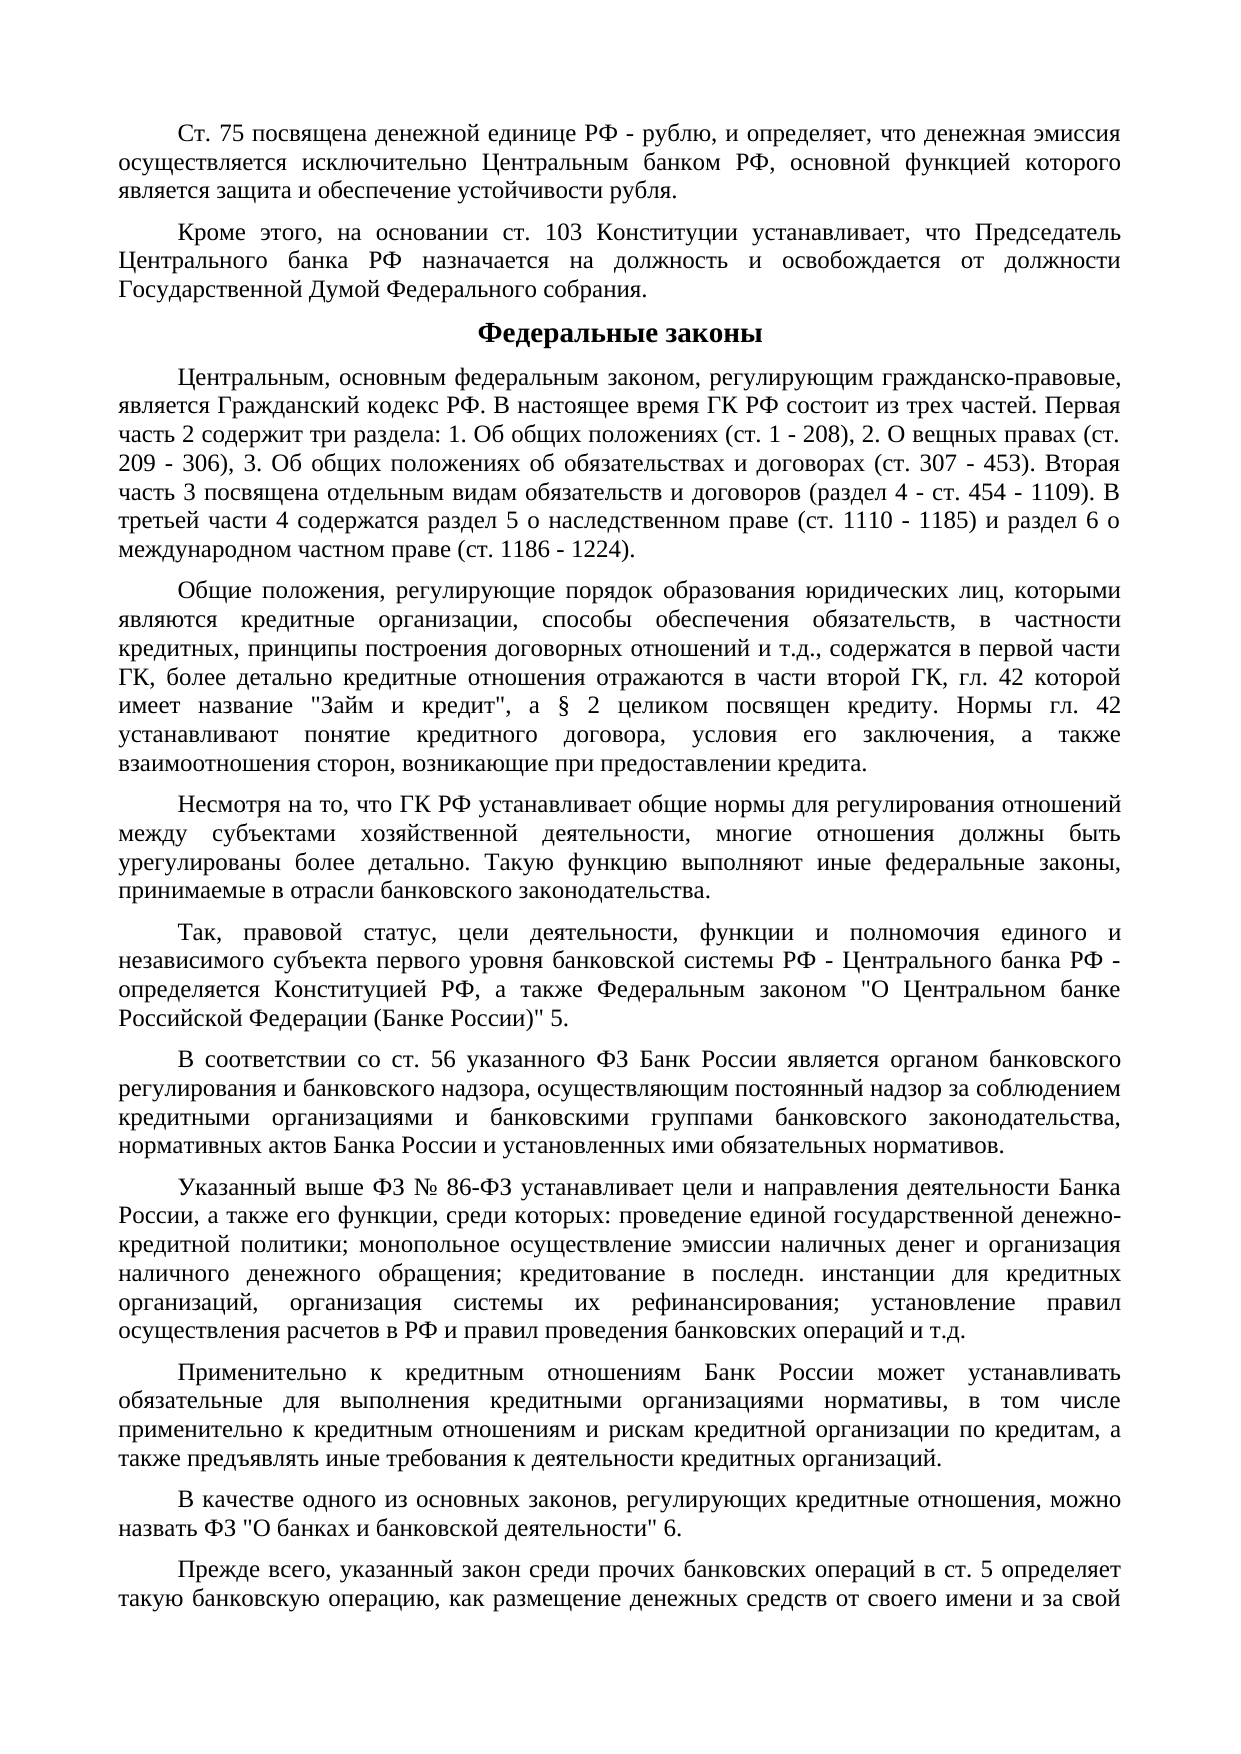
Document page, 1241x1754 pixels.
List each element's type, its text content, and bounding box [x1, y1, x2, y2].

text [118, 1554, 1122, 1612]
text Центральным, основным федеральным законом, регулирующим гражданско-правовые, является Гражданский кодекс РФ. В настоящее время ГК РФ состоит из трех частей. Первая часть 2 содержит три раздела: 1. Об общих положениях (ст. 1 - 208), 2. О вещных правах (ст. 209 - 306), 3. Об общих положениях об обязательствах и договорах (ст. 307 - 453). Вторая часть 3 посвящена отдельным видам обязательств и договоров (раздел 4 - ст. 454 - 1109). В третьей части 4 содержатся раздел 5 о наследственном праве (ст. 1110 - 1185) и раздел 6 о международном частном праве (ст. 1186 - 1224). [118, 362, 1122, 563]
text В соответствии со ст. 56 указанного ФЗ Банк России является органом банковского регулирования и банковского надзора, осуществляющим постоянный надзор за соблюдением кредитными организациями и банковскими группами банковского законодательства, нормативных актов Банка России и установленных ими обязательных нормативов. [118, 1044, 1122, 1159]
text Так, правовой статус, цели деятельности, функции и полномочия единого и независимого субъекта первого уровня банковской системы РФ - Центрального банка РФ - определяется Конституцией РФ, а также Федеральным законом "О Центральном банке Российской Федерации (Банке России)" 5. [118, 917, 1122, 1032]
text Общие положения, регулирующие порядок образования юридических лиц, которыми являются кредитные организации, способы обеспечения обязательств, в частности кредитных, принципы построения договорных отношений и т.д., содержатся в первой части ГК, более детально кредитные отношения отражаются в части второй ГК, гл. 42 которой имеет название "Займ и кредит", а § 2 целиком посвящен кредиту. Нормы гл. 42 устанавливают понятие кредитного договора, условия его заключения, а также взаимоотношения сторон, возникающие при предоставлении кредита. [118, 575, 1122, 777]
text Федеральные законы [118, 316, 1122, 349]
text В качестве одного из основных законов, регулирующих кредитные отношения, можно назвать ФЗ "О банках и банковской деятельности" 6. [118, 1484, 1122, 1542]
text Применительно к кредитным отношениям Банк России может устанавливать обязательные для выполнения кредитными организациями нормативы, в том числе применительно к кредитным отношениям и рискам кредитной организации по кредитам, а также предъявлять иные требования к деятельности кредитных организаций. [118, 1357, 1122, 1472]
text Несмотря на то, что ГК РФ устанавливает общие нормы для регулирования отношений между субъектами хозяйственной деятельности, многие отношения должны быть урегулированы более детально. Такую функцию выполняют иные федеральные законы, принимаемые в отрасли банковского законодательства. [118, 789, 1122, 904]
text Указанный выше ФЗ № 86-ФЗ устанавливает цели и направления деятельности Банка России, а также его функции, среди которых: проведение единой государственной денежно-кредитной политики; монопольное осуществление эмиссии наличных денег и организация наличного денежного обращения; кредитование в последн. инстанции для кредитных организаций, организация системы их рефинансирования; установление правил осуществления расчетов в РФ и правил проведения банковских операций и т.д. [118, 1172, 1122, 1344]
text Ст. 75 посвящена денежной единице РФ - рублю, и определяет, что денежная эмиссия осуществляется исключительно Центральным банком РФ, основной функцией которого является защита и обеспечение устойчивости рубля. [118, 118, 1122, 204]
text Кроме этого, на основании ст. 103 Конституции устанавливает, что Председатель Центрального банка РФ назначается на должность и освобождается от должности Государственной Думой Федерального собрания. [118, 217, 1122, 303]
